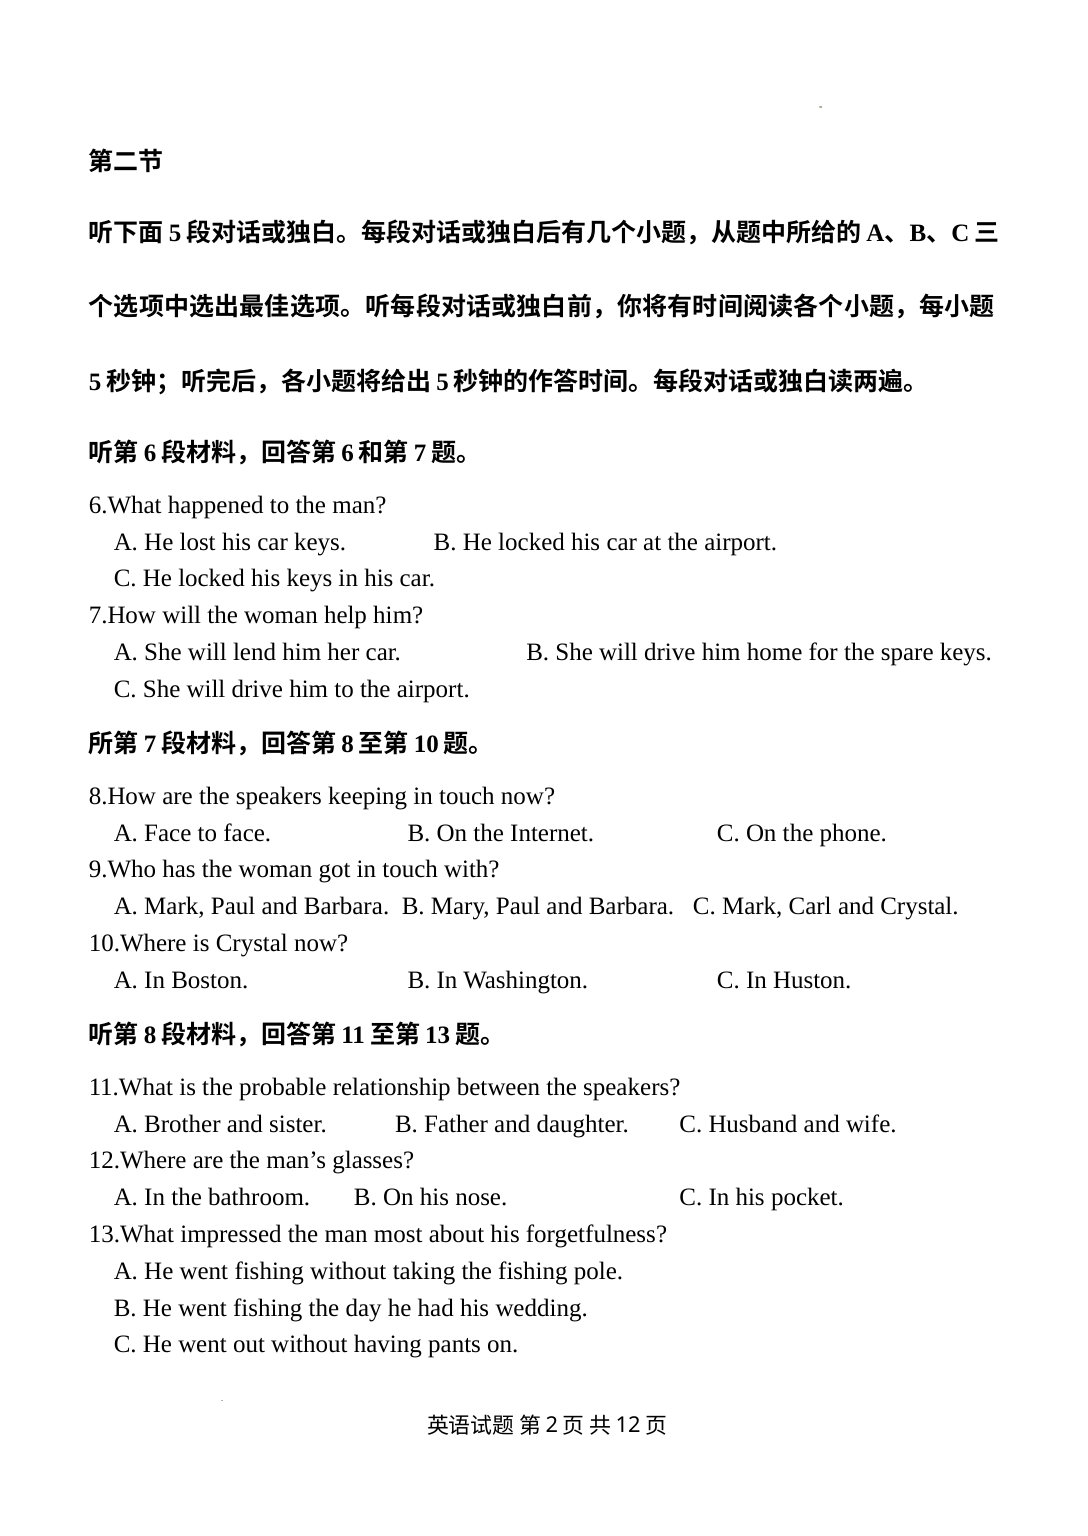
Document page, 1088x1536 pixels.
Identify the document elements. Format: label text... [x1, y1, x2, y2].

text A. He went fishing without taking the fishing pole. [88, 1254, 999, 1286]
text A. Mark, Paul and Barbara. B. Mary, Paul and Barbara. C. Mark, Carl and Crystal. [88, 889, 999, 922]
text 7.How will the woman help him? [88, 598, 999, 631]
text 听下面5段对话或独白。每段对话或独白后有几个小题，从题中所给的A、B、C三个选项中选出最佳选项。听每段对话或独白前，你将有时间阅读各个小题，每小题5秒钟；听完后，各小题将给出5秒钟的作答时间。每段对话或独白读两遍。 [88, 198, 999, 412]
text 第二节 [88, 127, 999, 192]
text 9.Who has the woman got in touch with? [88, 853, 999, 885]
text A. Face to face. B. On the Internet. C. On the phone. [88, 816, 999, 848]
text A. In the bathroom. B. On his nose. C. In his pocket. [88, 1180, 999, 1213]
text 所第7段材料，回答第8至第10题。 [88, 709, 999, 774]
text 10.Where is Crystal now? [88, 926, 999, 959]
text B. He went fishing the day he had his wedding. [88, 1291, 999, 1323]
text C. He went out without having pants on. [88, 1327, 999, 1360]
text C. She will drive him to the airport. [88, 672, 999, 704]
text A. She will lend him her car. B. She will drive him home for the spare keys. [88, 635, 999, 668]
text 6.What happened to the man? [88, 488, 999, 521]
text C. He locked his keys in his car. [88, 562, 999, 594]
text 8.How are the speakers keeping in touch now? [88, 779, 999, 812]
text A. He lost his car keys. B. He locked his car at the airport. [88, 525, 999, 557]
text 12.Where are the man’s glasses? [88, 1144, 999, 1176]
text 13.What impressed the man most about his forgetfulness? [88, 1217, 999, 1250]
text A. Brother and sister. B. Father and daughter. C. Husband and wife. [88, 1107, 999, 1139]
text 11.What is the probable relationship between the speakers? [88, 1070, 999, 1103]
text A. In Boston. B. In Washington. C. In Huston. [88, 963, 999, 995]
text 听第8段材料，回答第11至第13题。 [88, 1000, 999, 1065]
text 听第6段材料，回答第6和第7题。 [88, 418, 999, 483]
